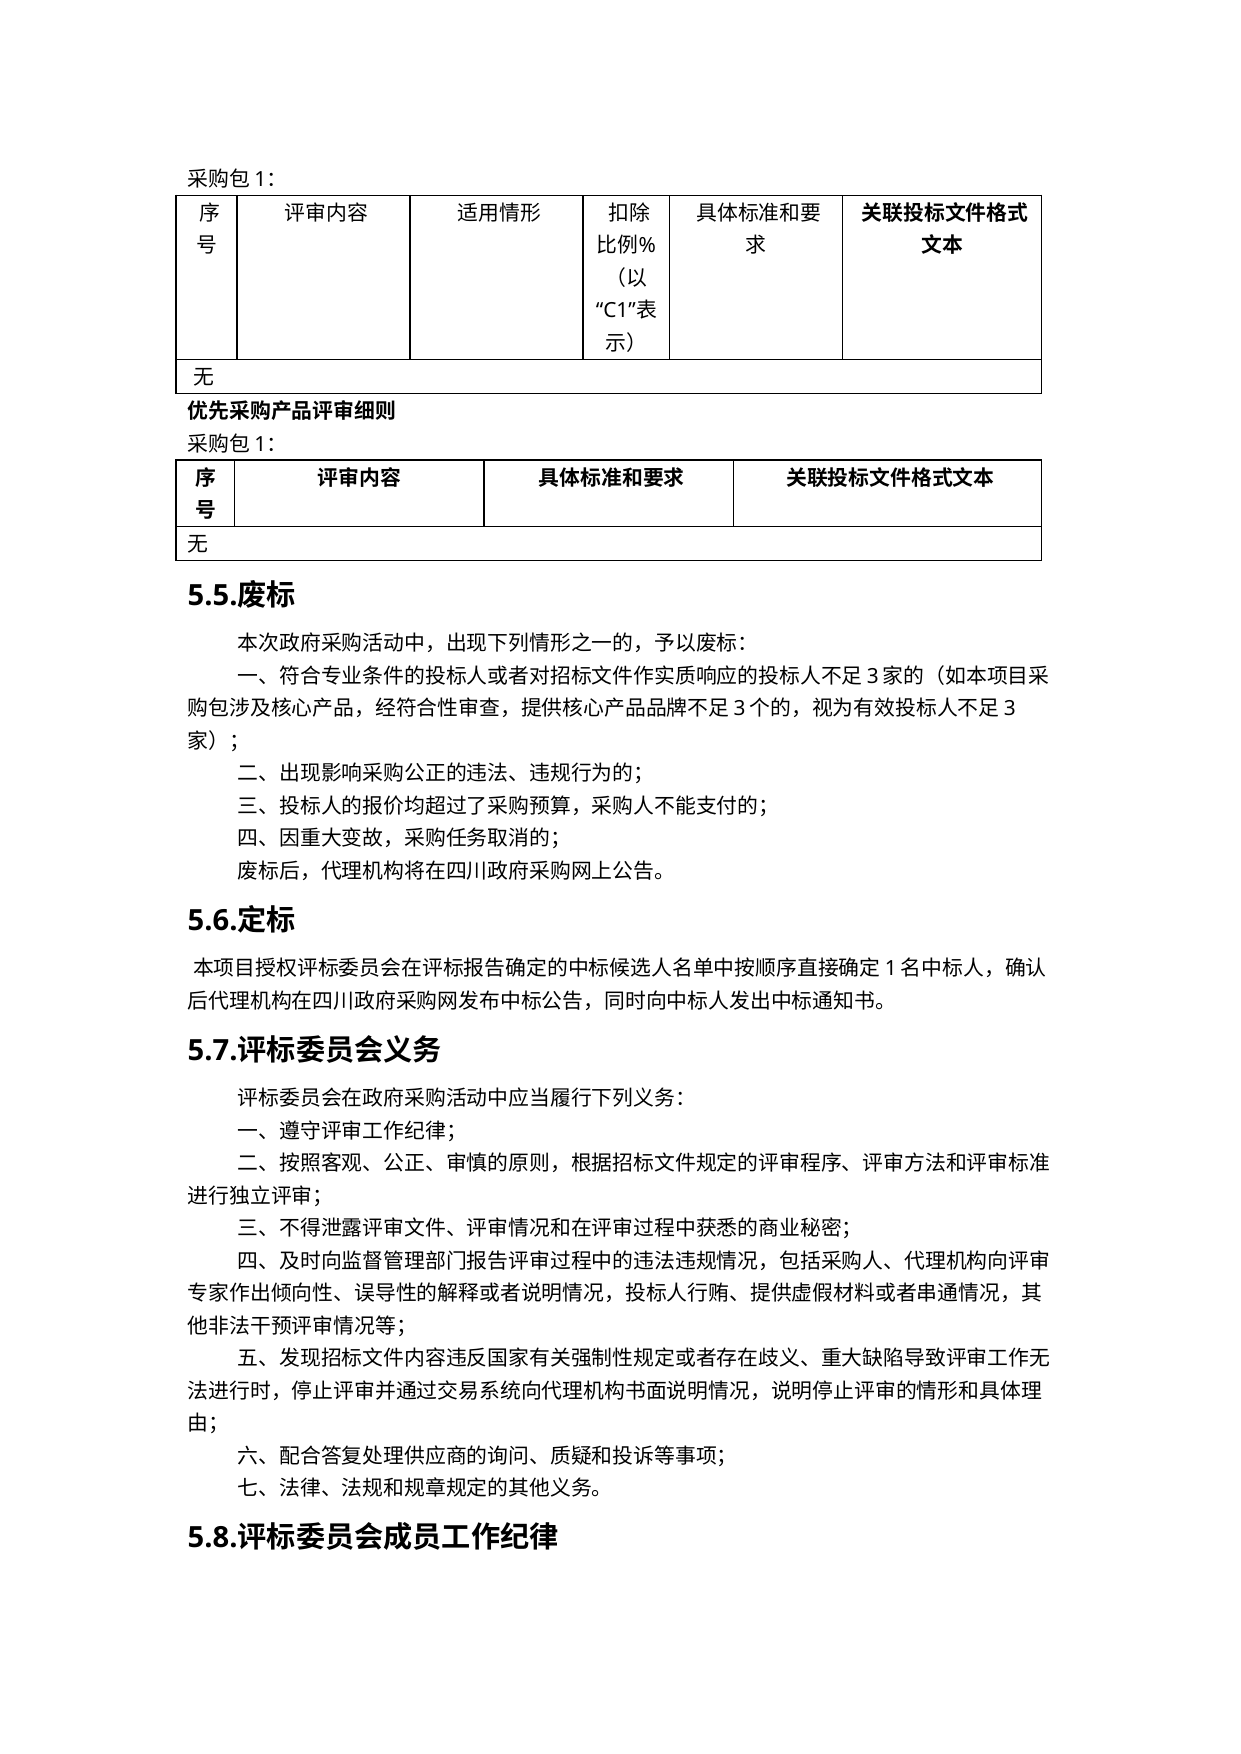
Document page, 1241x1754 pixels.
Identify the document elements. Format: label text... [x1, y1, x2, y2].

text 评标委员会在政府采购活动中应当履行下列义务： [187, 1081, 1053, 1114]
text 四、因重大变故，采购任务取消的； [187, 821, 1053, 854]
text 六、配合答复处理供应商的询问、质疑和投诉等事项； [187, 1439, 1053, 1471]
table_header 具体标准和要求 [485, 461, 733, 526]
table_header 序号 [177, 196, 236, 358]
table_header 关联投标文件格式文本 [734, 461, 1041, 526]
table_header 适用情形 [411, 196, 582, 358]
table_header 关联投标文件格式文本 [843, 196, 1041, 358]
text 本项目授权评标委员会在评标报告确定的中标候选人名单中按顺序直接确定1名中标人，确认后代理机构在四川政府采购网发布中标公告，同时向中标人发出中标通知书。 [187, 951, 1053, 1016]
text 三、不得泄露评审文件、评审情况和在评审过程中获悉的商业秘密； [187, 1211, 1053, 1244]
text 5.6.定标 [187, 886, 1053, 951]
text 采购包1： [187, 427, 1053, 459]
text 七、法律、法规和规章规定的其他义务。 [187, 1471, 1053, 1504]
text 二、出现影响采购公正的违法、违规行为的； [187, 756, 1053, 789]
table_header 序号 [177, 461, 234, 526]
text 一、遵守评审工作纪律； [187, 1114, 1053, 1146]
text 二、按照客观、公正、审慎的原则，根据招标文件规定的评审程序、评审方法和评审标准进行独立评审； [187, 1146, 1053, 1211]
table_header 扣除比例%（以“C1”表示） [584, 196, 669, 358]
table_cell 无 [177, 360, 1041, 393]
table_header 具体标准和要求 [670, 196, 842, 358]
text 5.8.评标委员会成员工作纪律 [187, 1504, 1053, 1569]
text 采购包1： [187, 162, 1053, 194]
text 一、符合专业条件的投标人或者对招标文件作实质响应的投标人不足3家的（如本项目采购包涉及核心产品，经符合性审查，提供核心产品品牌不足3个的，视为有效投标人不足3家）； [187, 659, 1053, 756]
text 5.7.评标委员会义务 [187, 1016, 1053, 1081]
text 三、投标人的报价均超过了采购预算，采购人不能支付的； [187, 789, 1053, 821]
text 五、发现招标文件内容违反国家有关强制性规定或者存在歧义、重大缺陷导致评审工作无法进行时，停止评审并通过交易系统向代理机构书面说明情况，说明停止评审的情形和具体理由； [187, 1341, 1053, 1439]
text 5.5.废标 [187, 561, 1053, 626]
table_header 评审内容 [235, 461, 483, 526]
text 本次政府采购活动中，出现下列情形之一的，予以废标： [187, 626, 1053, 659]
text 优先采购产品评审细则 [187, 394, 1053, 427]
table_cell 无 [177, 527, 1041, 560]
text 四、及时向监督管理部门报告评审过程中的违法违规情况，包括采购人、代理机构向评审专家作出倾向性、误导性的解释或者说明情况，投标人行贿、提供虚假材料或者串通情况，其他非法干预评审情况等； [187, 1244, 1053, 1341]
text 废标后，代理机构将在四川政府采购网上公告。 [187, 854, 1053, 886]
table_header 评审内容 [238, 196, 409, 358]
